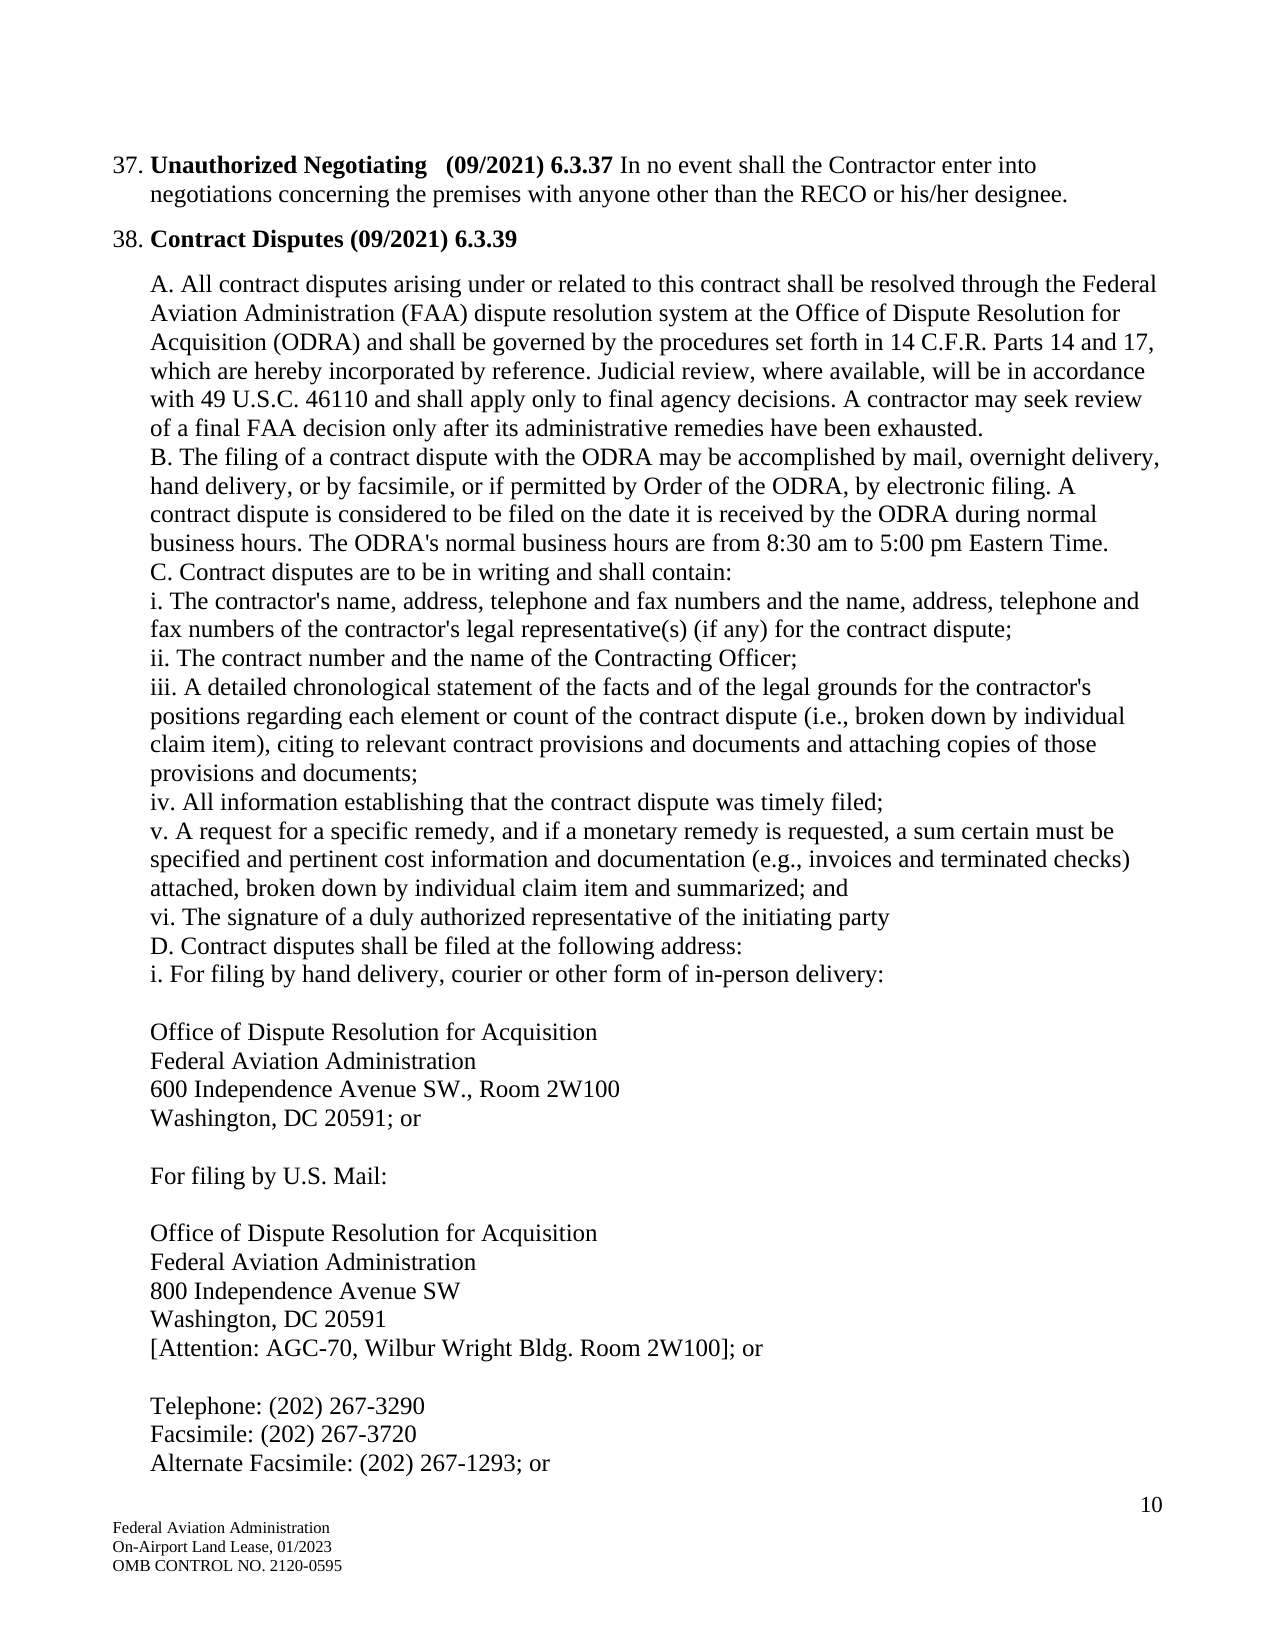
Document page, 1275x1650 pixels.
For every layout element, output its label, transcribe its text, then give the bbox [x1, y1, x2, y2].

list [150, 269, 1162, 1477]
list Unauthorized Negotiating (09/2021) 6.3.37 Insert in all leases and easements. In no event shall the Contractor enter into negotiations concerning the premises with anyone other than the RECO or his/her designee. [112, 150, 1162, 207]
list Contract Disputes (09/2021) 6.3.39 Insert in all real estate contracts except outgrants and on-airport MOAs. [112, 224, 1162, 253]
